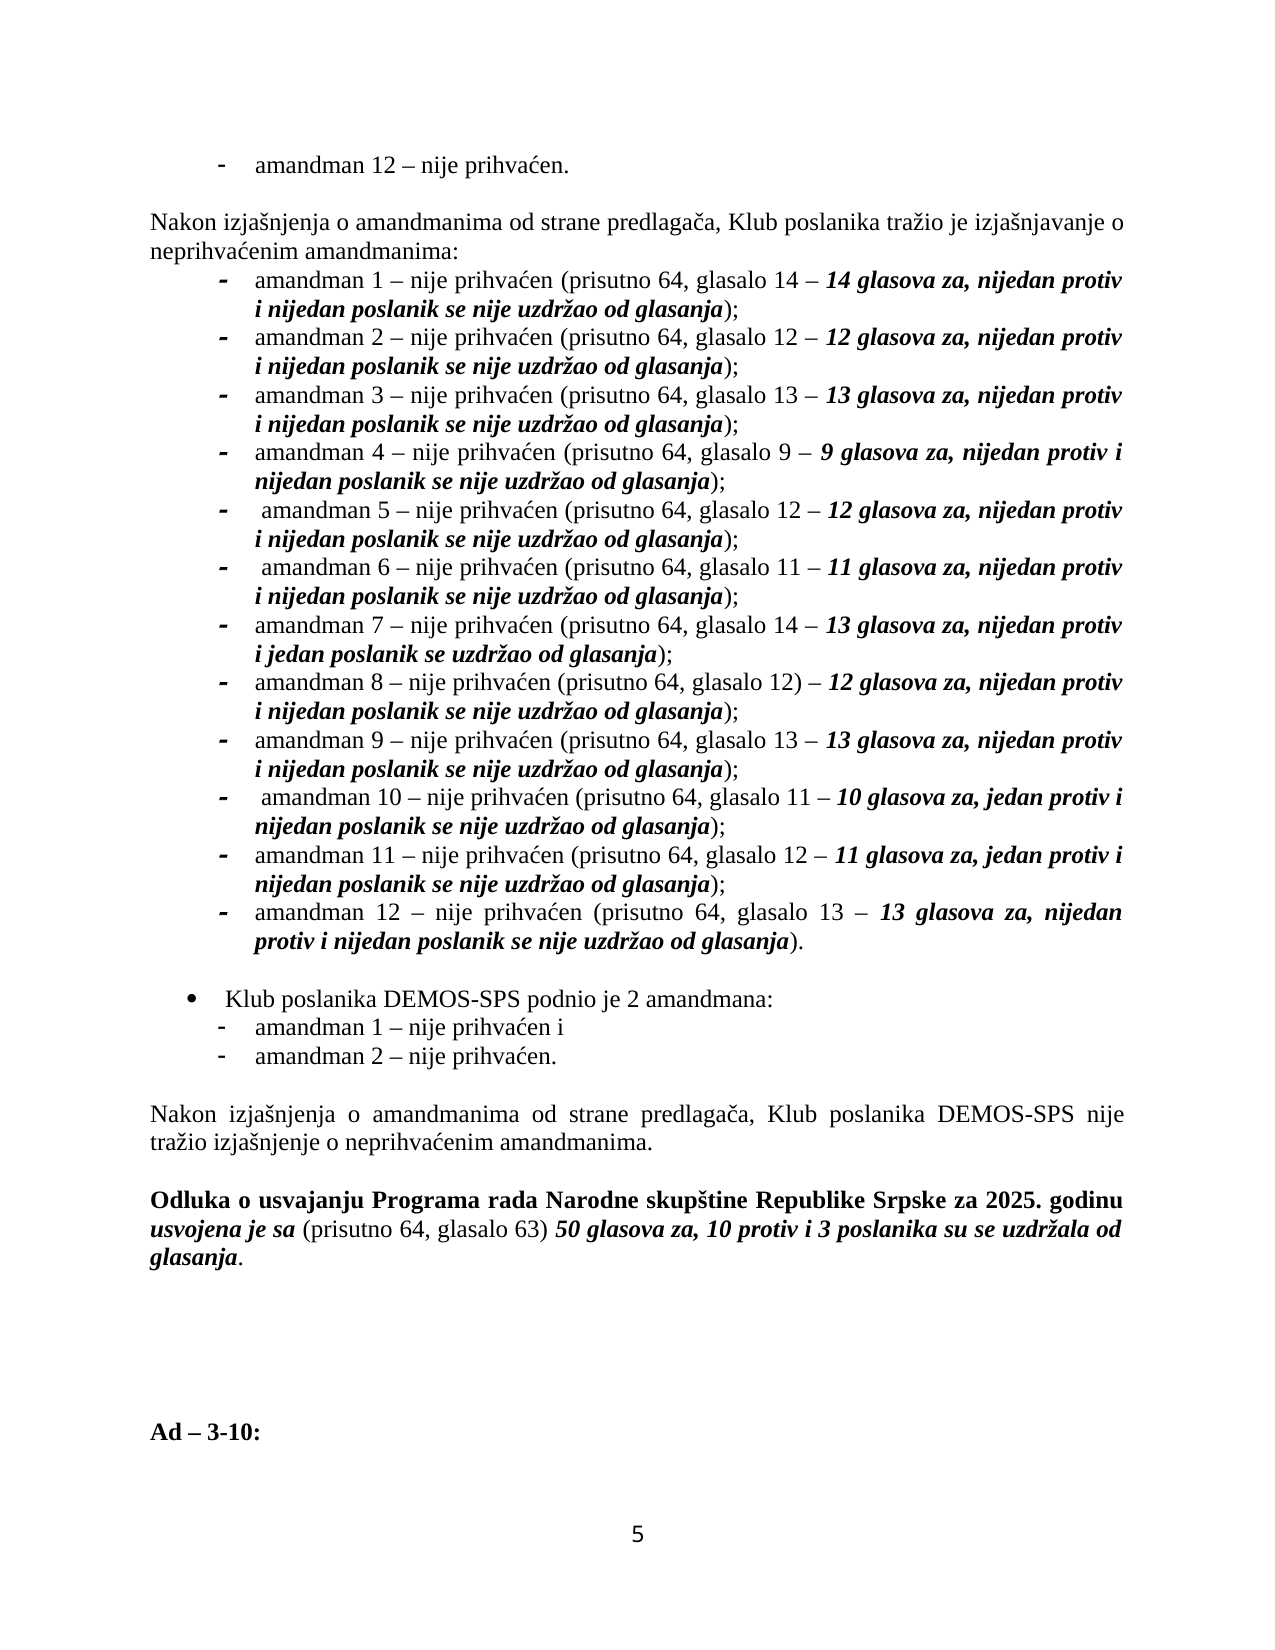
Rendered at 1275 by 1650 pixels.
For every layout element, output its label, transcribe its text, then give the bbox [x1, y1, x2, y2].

text Nakon izjašnjenja o amandmanima od strane predlagača, Klub poslanika tražio je izjašnjavanje o neprihvaćenim amandmanima: [150, 207, 1125, 265]
text Odluka o usvajanju Programa rada Narodne skupštine Republike Srpske za 2025. godinu usvojena je sa (prisutno 64, glasalo 63) 50 glasova za, 10 protiv i 3 poslanika su se uzdržala od glasanja. [150, 1185, 1125, 1271]
list amandman 2 – nije prihvaćen. [217, 1041, 1125, 1070]
list amandman 1 – nije prihvaćen (prisutno 64, glasalo 14 – 14 glasova za, nijedan protiv i nijedan poslanik se nije uzdržao od glasanja); [217, 265, 1125, 322]
list amandman 4 – nije prihvaćen (prisutno 64, glasalo 9 – 9 glasova za, nijedan protiv i nijedan poslanik se nije uzdržao od glasanja); [217, 437, 1125, 495]
list amandman 8 – nije prihvaćen (prisutno 64, glasalo 12) – 12 glasova za, nijedan protiv i nijedan poslanik se nije uzdržao od glasanja); [217, 667, 1125, 725]
list amandman 6 – nije prihvaćen (prisutno 64, glasalo 11 – 11 glasova za, nijedan protiv i nijedan poslanik se nije uzdržao od glasanja); [217, 552, 1125, 610]
list amandman 9 – nije prihvaćen (prisutno 64, glasalo 13 – 13 glasova za, nijedan protiv i nijedan poslanik se nije uzdržao od glasanja); [217, 725, 1125, 782]
list amandman 3 – nije prihvaćen (prisutno 64, glasalo 13 – 13 glasova za, nijedan protiv i nijedan poslanik se nije uzdržao od glasanja); [217, 380, 1125, 437]
list Klub poslanika DEMOS-SPS podnio je 2 amandmana: [187, 984, 1125, 1012]
text Ad – 3-10: [150, 1417, 1125, 1446]
list amandman 12 – nije prihvaćen (prisutno 64, glasalo 13 – 13 glasova za, nijedan protiv i nijedan poslanik se nije uzdržao od glasanja). [217, 897, 1125, 955]
list amandman 1 – nije prihvaćen i [217, 1012, 1125, 1041]
list amandman 7 – nije prihvaćen (prisutno 64, glasalo 14 – 13 glasova za, nijedan protiv i jedan poslanik se uzdržao od glasanja); [217, 610, 1125, 667]
list amandman 11 – nije prihvaćen (prisutno 64, glasalo 12 – 11 glasova za, jedan protiv i nijedan poslanik se nije uzdržao od glasanja); [217, 840, 1125, 897]
text Nakon izjašnjenja o amandmanima od strane predlagača, Klub poslanika DEMOS-SPS nije tražio izjašnjenje o neprihvaćenim amandmanima. [150, 1099, 1125, 1156]
list amandman 10 – nije prihvaćen (prisutno 64, glasalo 11 – 10 glasova za, jedan protiv i nijedan poslanik se nije uzdržao od glasanja); [217, 782, 1125, 840]
list amandman 5 – nije prihvaćen (prisutno 64, glasalo 12 – 12 glasova za, nijedan protiv i nijedan poslanik se nije uzdržao od glasanja); [217, 495, 1125, 552]
list amandman 12 – nije prihvaćen. [217, 150, 1125, 179]
list amandman 2 – nije prihvaćen (prisutno 64, glasalo 12 – 12 glasova za, nijedan protiv i nijedan poslanik se nije uzdržao od glasanja); [217, 322, 1125, 380]
